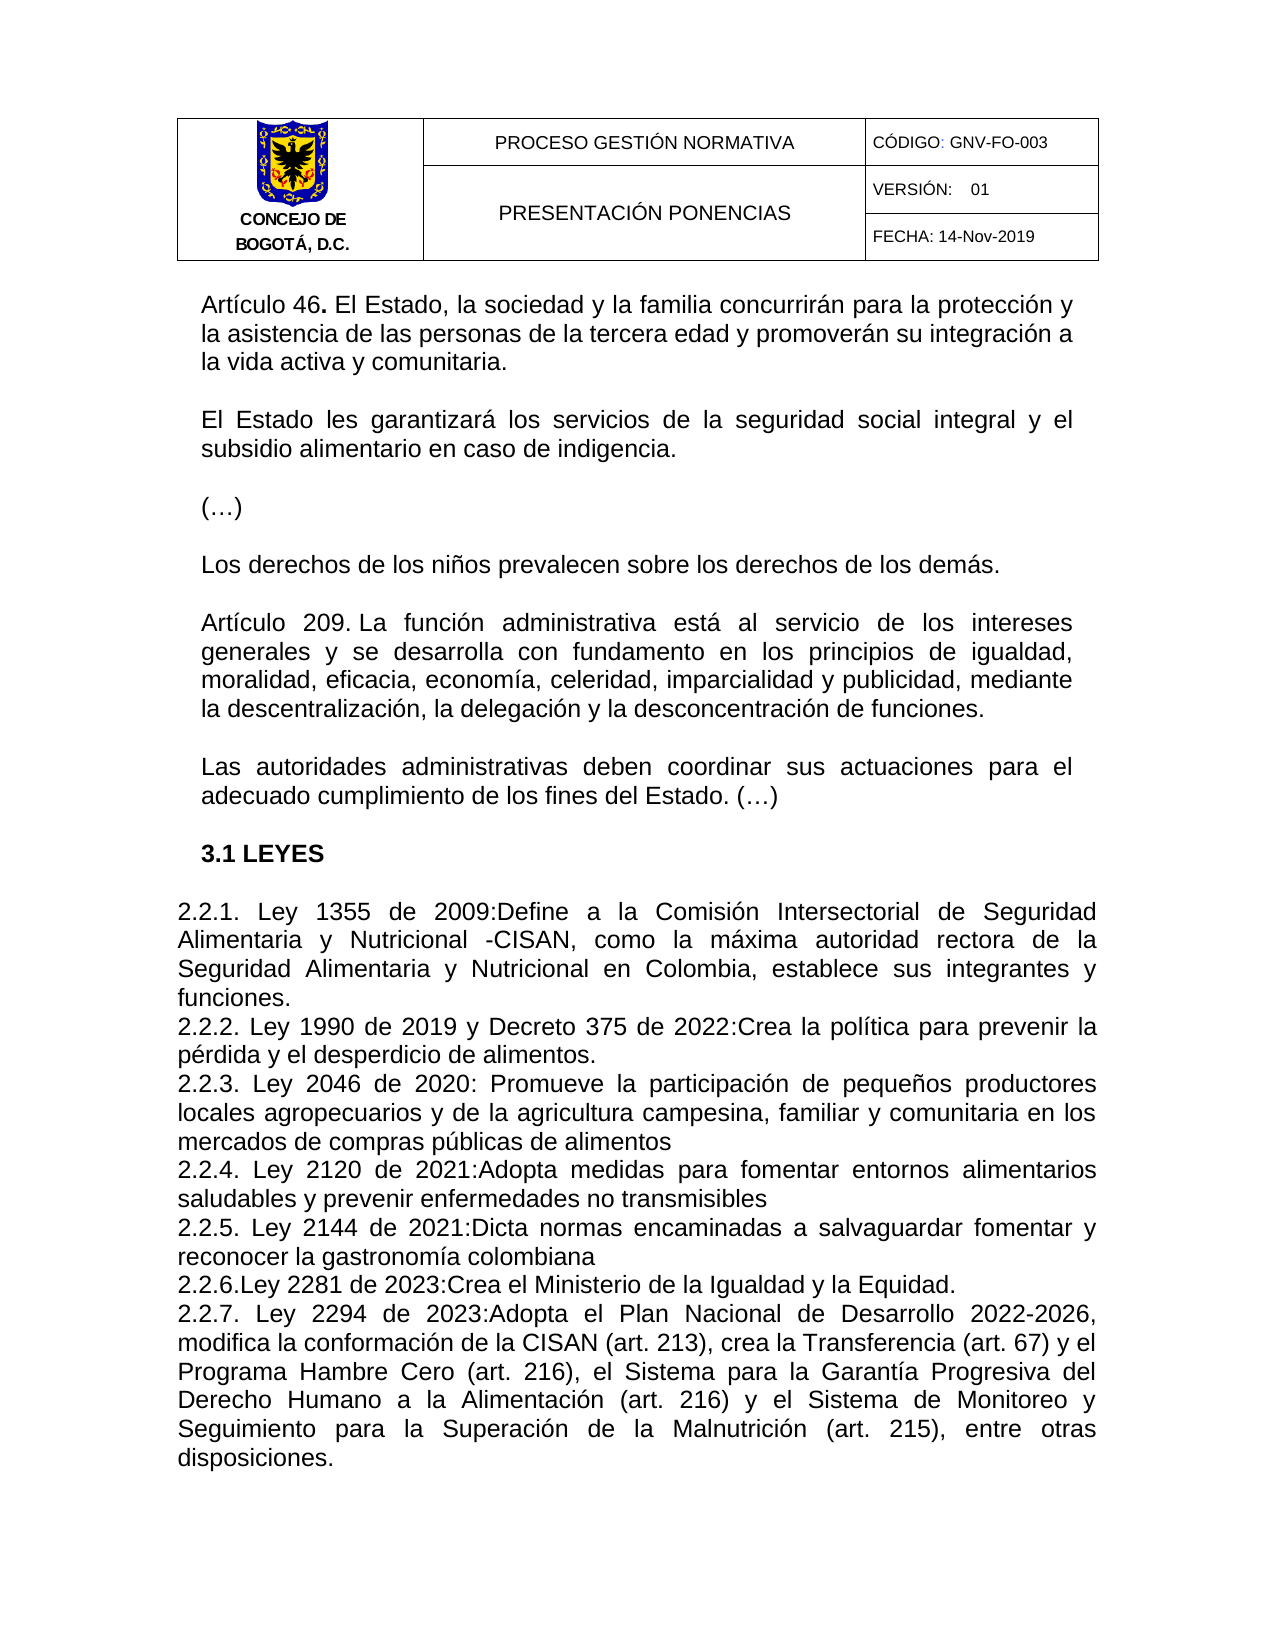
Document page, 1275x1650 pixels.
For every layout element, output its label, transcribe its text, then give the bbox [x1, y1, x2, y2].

text 2.2.2. Ley 1990 de 2019 y Decreto 375 de 2022:Crea la política para prevenir la pérdida y el desperdicio de alimentos. [177, 1011, 1098, 1069]
text 2.2.5. Ley 2144 de 2021:Dicta normas encaminadas a salvaguardar fomentar y reconocer la gastronomía colombiana [177, 1213, 1098, 1270]
text (…) [201, 492, 1074, 521]
text Las autoridades administrativas deben coordinar sus actuaciones para el adecuado cumplimiento de los fines del Estado. (…) [201, 752, 1074, 809]
text 2.2.1. Ley 1355 de 2009:Define a la Comisión Intersectorial de Seguridad Alimentaria y Nutricional -CISAN, como la máxima autoridad rectora de la Seguridad Alimentaria y Nutricional en Colombia, establece sus integrantes y funciones. [177, 896, 1098, 1011]
text 2.2.7. Ley 2294 de 2023:Adopta el Plan Nacional de Desarrollo 2022-2026, modifica la conformación de la CISAN (art. 213), crea la Transferencia (art. 67) y el Programa Hambre Cero (art. 216), el Sistema para la Garantía Progresiva del Derecho Humano a la Alimentación (art. 216) y el Sistema de Monitoreo y Seguimiento para la Superación de la Malnutrición (art. 215), entre otras disposiciones. [177, 1299, 1098, 1471]
text 3.1 LEYES [201, 838, 1074, 867]
text Los derechos de los niños prevalecen sobre los derechos de los demás. [201, 550, 1074, 578]
text 2.2.3. Ley 2046 de 2020: Promueve la participación de pequeños productores locales agropecuarios y de la agricultura campesina, familiar y comunitaria en los mercados de compras públicas de alimentos [177, 1069, 1098, 1155]
text 2.2.6.Ley 2281 de 2023:Crea el Ministerio de la Igualdad y la Equidad. [177, 1270, 1098, 1299]
text Artículo 209. La función administrativa está al servicio de los intereses generales y se desarrolla con fundamento en los principios de igualdad, moralidad, eficacia, economía, celeridad, imparcialidad y publicidad, mediante la descentralización, la delegación y la desconcentración de funciones. [201, 608, 1074, 723]
text 2.2.4. Ley 2120 de 2021:Adopta medidas para fomentar entornos alimentarios saludables y prevenir enfermedades no transmisibles [177, 1155, 1098, 1213]
text El Estado les garantizará los servicios de la seguridad social integral y el subsidio alimentario en caso de indigencia. [201, 405, 1074, 463]
text Artículo 46. El Estado, la sociedad y la familia concurrirán para la protección y la asistencia de las personas de la tercera edad y promoverán su integración a la vida activa y comunitaria. [201, 290, 1074, 376]
